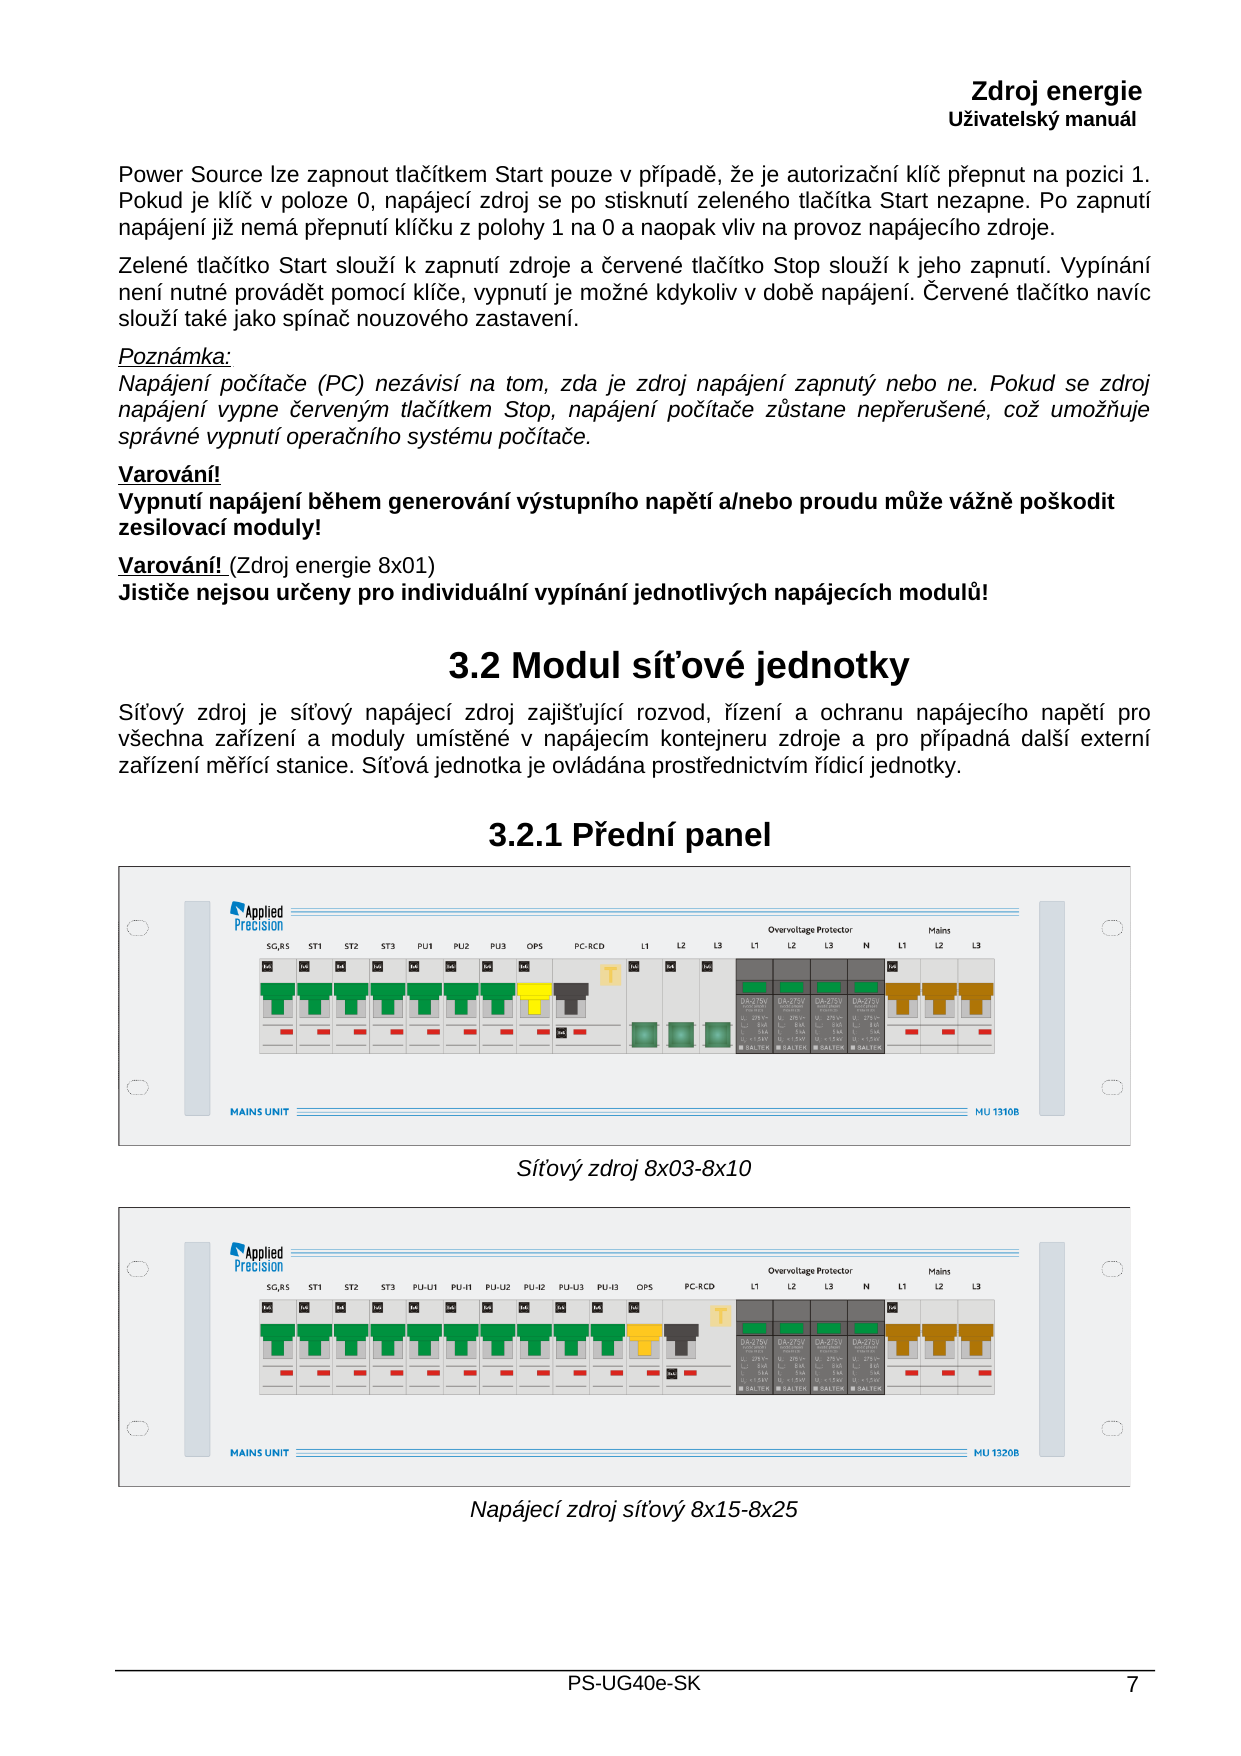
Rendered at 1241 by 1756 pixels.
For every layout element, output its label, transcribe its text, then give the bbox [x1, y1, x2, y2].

text Power Source lze zapnout tlačítkem Start pouze v případě, že je autorizační klíč přepnut na pozici 1. Pokud je klíč v poloze 0, napájecí zdroj se po stisknutí zeleného tlačítka Start nezapne. Po zapnutí napájení již nemá přepnutí klíčku z polohy 1 na 0 a naopak vliv na provoz napájecího zdroje. [118, 161, 1152, 240]
subtitle Vypnutí napájení během generování výstupního napětí a/nebo proudu může vážně poškodit zesilovací moduly! [118, 488, 1163, 541]
text Napájení počítače (PC) nezávisí na tom, zda je zdroj napájení zapnutý nebo ne. Pokud se zdroj napájení vypne červeným tlačítkem Stop, napájení počítače zůstane nepřerušené, což umožňuje správné vypnutí operačního systému počítače. [118, 370, 1152, 449]
text Zelené tlačítko Start slouží k zapnutí zdroje a červené tlačítko Stop slouží k jeho zapnutí. Vypínání není nutné provádět pomocí klíče, vypnutí je možné kdykoliv v době napájení. Červené tlačítko navíc slouží také jako spínač nouzového zastavení. [118, 252, 1152, 331]
text Poznámka: [118, 344, 1163, 370]
subtitle Přední panel [488, 815, 1163, 854]
subtitle Modul síťové jednotky [448, 643, 1163, 686]
text Síťový zdroj je síťový napájecí zdroj zajišťující rozvod, řízení a ochranu napájecího napětí pro všechna zařízení a moduly umístěné v napájecím kontejneru zdroje a pro případná další externí zařízení měřící stanice. Síťová jednotka je ovládána prostřednictvím řídicí jednotky. [118, 699, 1152, 778]
subtitle Varování! [118, 462, 1163, 488]
picture [118, 866, 1131, 1146]
text Varování! (Zdroj energie 8x01) [118, 553, 1163, 579]
subtitle Jističe nejsou určeny pro individuální vypínání jednotlivých napájecích modulů! [118, 579, 1163, 606]
picture [118, 1207, 1131, 1487]
